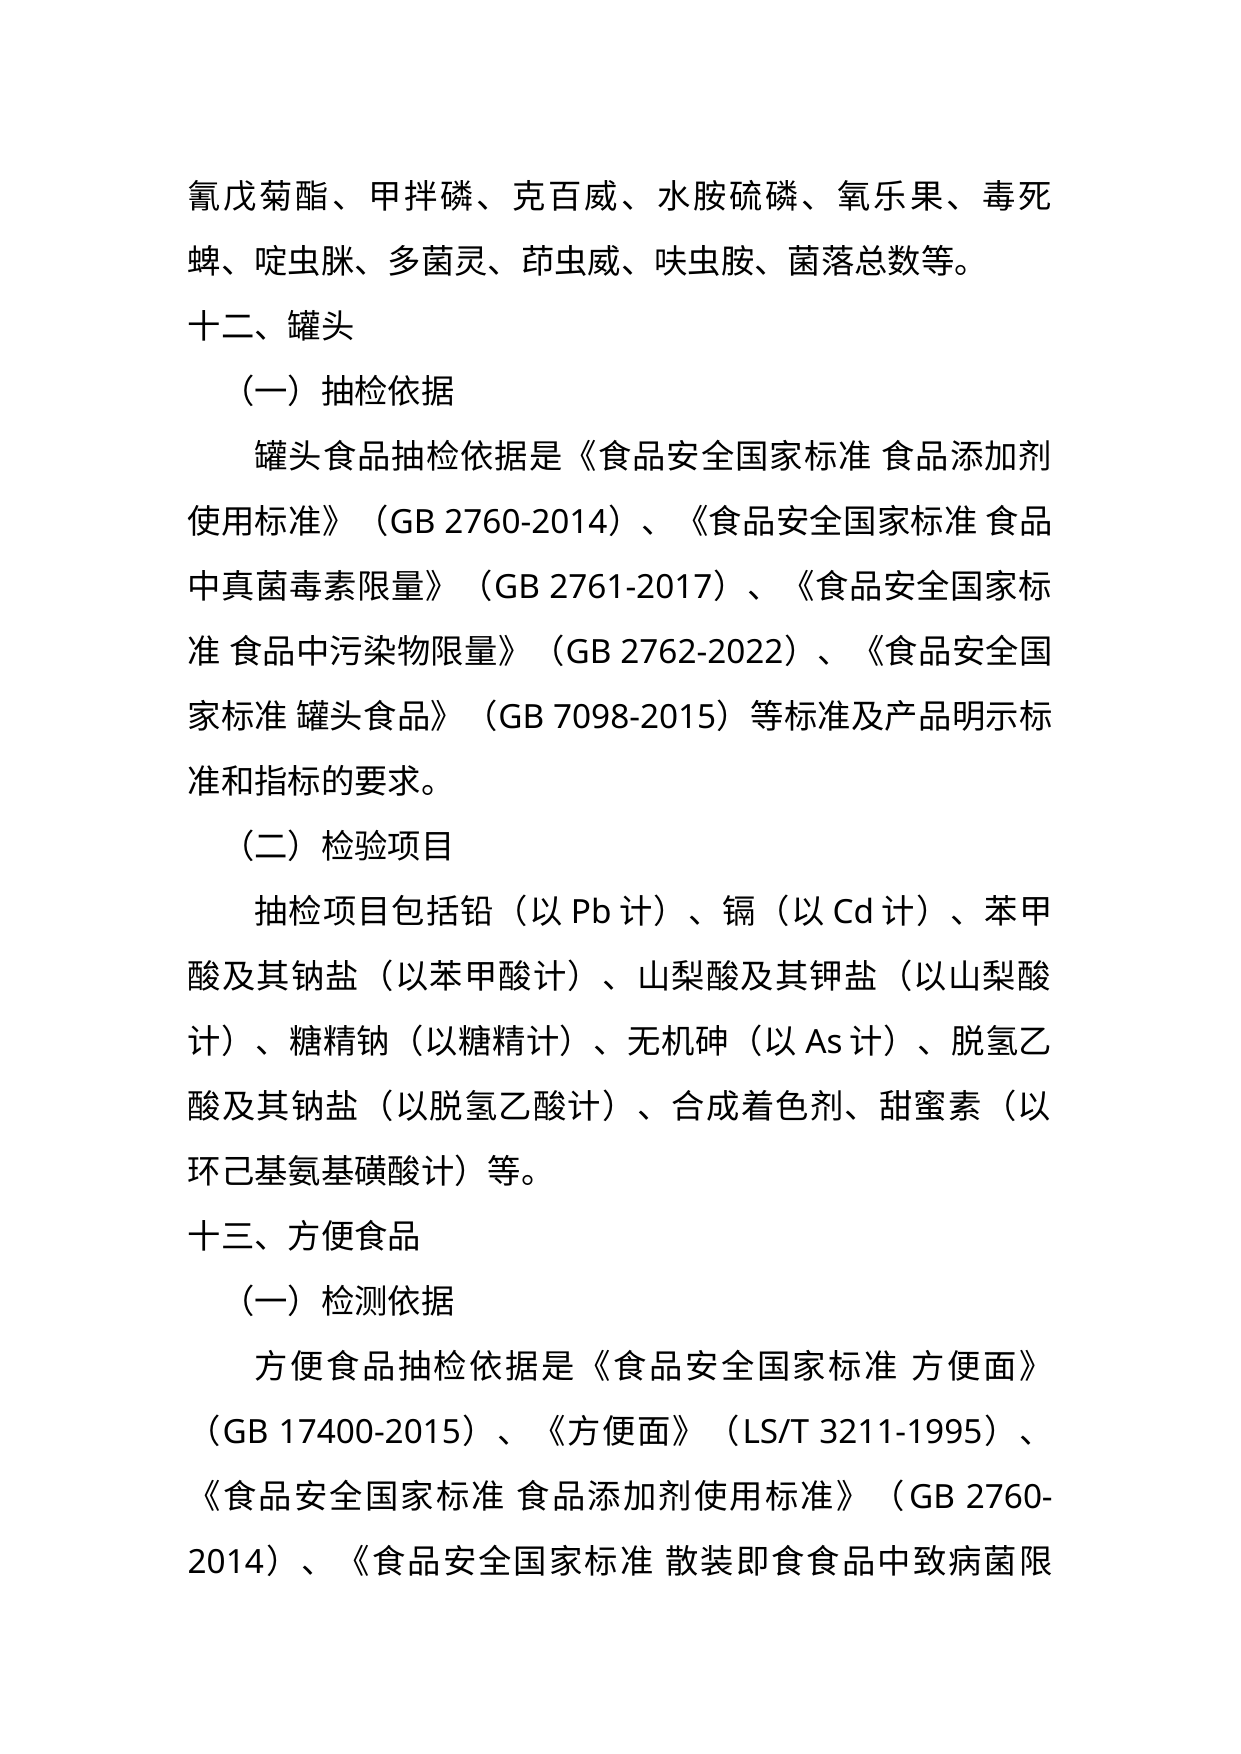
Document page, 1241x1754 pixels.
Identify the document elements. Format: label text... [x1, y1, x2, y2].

text 罐头食品抽检依据是《食品安全国家标准 食品添加剂使用标准》（GB 2760-2014）、《食品安全国家标准 食品中真菌毒素限量》（GB 2761-2017）、《食品安全国家标准 食品中污染物限量》（GB 2762-2022）、《食品安全国家标准 罐头食品》（GB 7098-2015）等标准及产品明示标准和指标的要求。 [187, 422, 1053, 812]
text （一）抽检依据 [187, 357, 1053, 422]
text （一）检测依据 [187, 1267, 1053, 1332]
subtitle 十二、罐头 [187, 292, 1053, 357]
text 抽检项目包括铅（以Pb计）、镉（以Cd计）、苯甲酸及其钠盐（以苯甲酸计）、山梨酸及其钾盐（以山梨酸计）、糖精钠（以糖精计）、无机砷（以As计）、脱氢乙酸及其钠盐（以脱氢乙酸计）、合成着色剂、甜蜜素（以环己基氨基磺酸计）等。 [187, 877, 1053, 1202]
text （二）检验项目 [187, 812, 1053, 877]
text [187, 162, 1053, 292]
subtitle 十三、方便食品 [187, 1202, 1053, 1267]
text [187, 1332, 1053, 1592]
